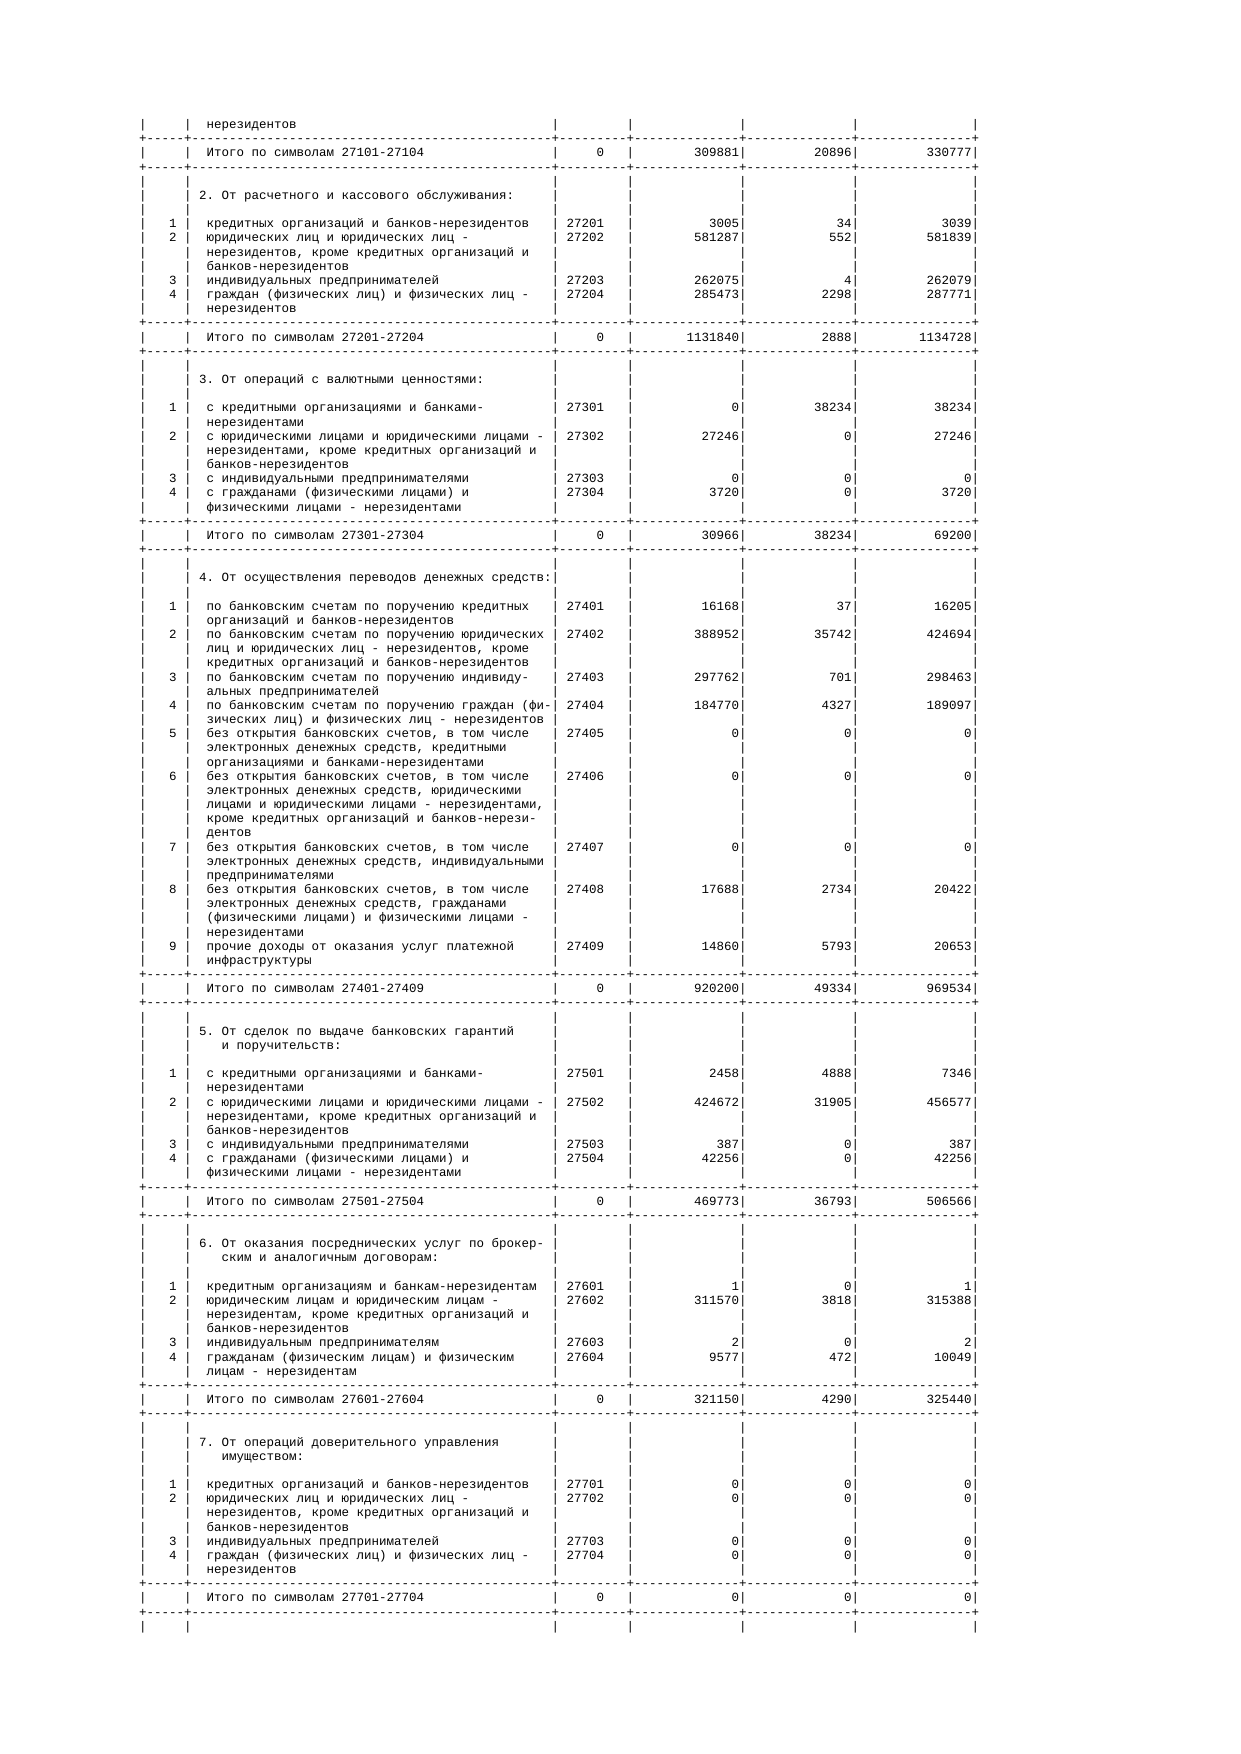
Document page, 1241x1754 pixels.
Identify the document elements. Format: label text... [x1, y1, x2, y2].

text | | | | | | | [139, 387, 1101, 401]
text | | 2. От расчетного и кассового обслуживания: | | | | | [139, 189, 1101, 203]
text | 3 | индивидуальных предпринимателей | 27703 | 0| 0| 0| [139, 1535, 1101, 1549]
text | 2 | юридическим лицам и юридическим лицам - | 27602 | 311570| 3818| 315388| [139, 1294, 1101, 1308]
text | | организаций и банков-нерезидентов | | | | | [139, 614, 1101, 628]
text | | электронных денежных средств, кредитными | | | | | [139, 741, 1101, 756]
text | | | | | | | [139, 1011, 1101, 1025]
text | | предпринимателями | | | | | [139, 869, 1101, 883]
text | | 3. От операций с валютными ценностями: | | | | | [139, 373, 1101, 387]
text | 4 | граждан (физических лиц) и физических лиц - | 27204 | 285473| 2298| 287771| [139, 288, 1101, 302]
text | | кроме кредитных организаций и банков-нерези- | | | | | [139, 812, 1101, 826]
text +-----+------------------------------------------------+---------+--------------+--------------+---------------+ [139, 968, 1101, 982]
text +-----+------------------------------------------------+---------+--------------+--------------+---------------+ [139, 1379, 1101, 1393]
text | 2 | юридических лиц и юридических лиц - | 27202 | 581287| 552| 581839| [139, 231, 1101, 246]
text | 1 | с кредитными организациями и банками- | 27501 | 2458| 4888| 7346| [139, 1067, 1101, 1081]
text | | нерезидентами | | | | | [139, 926, 1101, 940]
text | | лицам - нерезидентам | | | | | [139, 1365, 1101, 1379]
text | 8 | без открытия банковских счетов, в том числе | 27408 | 17688| 2734| 20422| [139, 883, 1101, 897]
text | | дентов | | | | | [139, 826, 1101, 841]
text | | Итого по символам 27601-27604 | 0 | 321150| 4290| 325440| [139, 1393, 1101, 1407]
text | | 4. От осуществления переводов денежных средств:| | | | | [139, 571, 1101, 586]
text | | нерезидентами | | | | | [139, 1081, 1101, 1096]
text | | банков-нерезидентов | | | | | [139, 1322, 1101, 1336]
text +-----+------------------------------------------------+---------+--------------+--------------+---------------+ [139, 1577, 1101, 1591]
text | | электронных денежных средств, юридическими | | | | | [139, 784, 1101, 798]
text | | банков-нерезидентов | | | | | [139, 1521, 1101, 1535]
text | 3 | с индивидуальными предпринимателями | 27503 | 387| 0| 387| [139, 1138, 1101, 1152]
text | | | | | | | [139, 1053, 1101, 1067]
text | 2 | юридических лиц и юридических лиц - | 27702 | 0| 0| 0| [139, 1492, 1101, 1506]
text | | нерезидентам, кроме кредитных организаций и | | | | | [139, 1308, 1101, 1322]
text | | банков-нерезидентов | | | | | [139, 260, 1101, 274]
text | 3 | по банковским счетам по поручению индивиду- | 27403 | 297762| 701| 298463| [139, 671, 1101, 685]
text | 2 | с юридическими лицами и юридическими лицами - | 27502 | 424672| 31905| 456577| [139, 1096, 1101, 1110]
text | | Итого по символам 27201-27204 | 0 | 1131840| 2888| 1134728| [139, 331, 1101, 345]
text | 1 | кредитных организаций и банков-нерезидентов | 27701 | 0| 0| 0| [139, 1478, 1101, 1492]
text | | нерезидентов | | | | | [139, 302, 1101, 316]
text | | | | | | | [139, 1464, 1101, 1478]
text | 4 | по банковским счетам по поручению граждан (фи-| 27404 | 184770| 4327| 189097| [139, 699, 1101, 713]
text | | нерезидентов | | | | | [139, 118, 1101, 132]
text | | Итого по символам 27301-27304 | 0 | 30966| 38234| 69200| [139, 529, 1101, 543]
text | | | | | | | [139, 1421, 1101, 1436]
text | | электронных денежных средств, гражданами | | | | | [139, 897, 1101, 911]
text +-----+------------------------------------------------+---------+--------------+--------------+---------------+ [139, 1181, 1101, 1195]
text +-----+------------------------------------------------+---------+--------------+--------------+---------------+ [139, 515, 1101, 529]
text +-----+------------------------------------------------+---------+--------------+--------------+---------------+ [139, 345, 1101, 359]
text | | лицами и юридическими лицами - нерезидентами, | | | | | [139, 798, 1101, 812]
text | | | | | | | [139, 359, 1101, 373]
text | | нерезидентами, кроме кредитных организаций и | | | | | [139, 444, 1101, 458]
text | 4 | граждан (физических лиц) и физических лиц - | 27704 | 0| 0| 0| [139, 1549, 1101, 1563]
text | | | | | | | [139, 586, 1101, 600]
text | | имуществом: | | | | | [139, 1450, 1101, 1464]
text +-----+------------------------------------------------+---------+--------------+--------------+---------------+ [139, 996, 1101, 1011]
text | 1 | кредитным организациям и банкам-нерезидентам | 27601 | 1| 0| 1| [139, 1280, 1101, 1294]
text | | нерезидентов | | | | | [139, 1563, 1101, 1577]
text | 2 | c юридическими лицами и юридическими лицами - | 27302 | 27246| 0| 27246| [139, 430, 1101, 444]
text | | | | | | | [139, 557, 1101, 571]
text | 7 | без открытия банковских счетов, в том числе | 27407 | 0| 0| 0| [139, 841, 1101, 855]
text | | зических лиц) и физических лиц - нерезидентов | | | | | [139, 713, 1101, 727]
text | 3 | индивидуальных предпринимателей | 27203 | 262075| 4| 262079| [139, 274, 1101, 288]
text | | Итого по символам 27101-27104 | 0 | 309881| 20896| 330777| [139, 146, 1101, 161]
text | | ским и аналогичным договорам: | | | | | [139, 1251, 1101, 1266]
text | | лиц и юридических лиц - нерезидентов, кроме | | | | | [139, 642, 1101, 656]
text | 1 | кредитных организаций и банков-нерезидентов | 27201 | 3005| 34| 3039| [139, 217, 1101, 231]
text | 4 | c гражданами (физическими лицами) и | 27304 | 3720| 0| 3720| [139, 486, 1101, 501]
text | | кредитных организаций и банков-нерезидентов | | | | | [139, 656, 1101, 671]
text | 2 | по банковским счетам по поручению юридических | 27402 | 388952| 35742| 424694| [139, 628, 1101, 642]
text | | 5. От сделок по выдаче банковских гарантий | | | | | [139, 1025, 1101, 1039]
text +-----+------------------------------------------------+---------+--------------+--------------+---------------+ [139, 1209, 1101, 1223]
text | | организациями и банками-нерезидентами | | | | | [139, 756, 1101, 770]
text | 1 | по банковским счетам по поручению кредитных | 27401 | 16168| 37| 16205| [139, 600, 1101, 614]
text | | 6. От оказания посреднических услуг по брокер- | | | | | [139, 1237, 1101, 1251]
text +-----+------------------------------------------------+---------+--------------+--------------+---------------+ [139, 316, 1101, 331]
text | | | | | | | [139, 1620, 1101, 1634]
text | | нерезидентами | | | | | [139, 416, 1101, 430]
text | | нерезидентов, кроме кредитных организаций и | | | | | [139, 246, 1101, 260]
text +-----+------------------------------------------------+---------+--------------+--------------+---------------+ [139, 161, 1101, 175]
text | | банков-нерезидентов | | | | | [139, 1124, 1101, 1138]
text | | и поручительств: | | | | | [139, 1039, 1101, 1053]
text | | | | | | | [139, 1223, 1101, 1237]
text | | 7. От операций доверительного управления | | | | | [139, 1436, 1101, 1450]
text +-----+------------------------------------------------+---------+--------------+--------------+---------------+ [139, 543, 1101, 557]
text | | физическими лицами - нерезидентами | | | | | [139, 1166, 1101, 1181]
text | 4 | гражданам (физическим лицам) и физическим | 27604 | 9577| 472| 10049| [139, 1351, 1101, 1365]
text +-----+------------------------------------------------+---------+--------------+--------------+---------------+ [139, 1407, 1101, 1421]
text +-----+------------------------------------------------+---------+--------------+--------------+---------------+ [139, 1606, 1101, 1620]
text | | электронных денежных средств, индивидуальными | | | | | [139, 855, 1101, 869]
text | | физическими лицами - нерезидентами | | | | | [139, 501, 1101, 515]
text | 3 | индивидуальным предпринимателям | 27603 | 2| 0| 2| [139, 1336, 1101, 1351]
text | 1 | с кредитными организациями и банками- | 27301 | 0| 38234| 38234| [139, 401, 1101, 416]
text | | инфраструктуры | | | | | [139, 954, 1101, 968]
text | | | | | | | [139, 1266, 1101, 1280]
text | 5 | без открытия банковских счетов, в том числе | 27405 | 0| 0| 0| [139, 727, 1101, 741]
text | | (физическими лицами) и физическими лицами - | | | | | [139, 911, 1101, 926]
text | 6 | без открытия банковских счетов, в том числе | 27406 | 0| 0| 0| [139, 770, 1101, 784]
text | 9 | прочие доходы от оказания услуг платежной | 27409 | 14860| 5793| 20653| [139, 940, 1101, 954]
text | | | | | | | [139, 175, 1101, 189]
text +-----+------------------------------------------------+---------+--------------+--------------+---------------+ [139, 132, 1101, 146]
text | | | | | | | [139, 203, 1101, 217]
text | | Итого по символам 27501-27504 | 0 | 469773| 36793| 506566| [139, 1195, 1101, 1209]
text | | нерезидентами, кроме кредитных организаций и | | | | | [139, 1110, 1101, 1124]
text | 3 | c индивидуальными предпринимателями | 27303 | 0| 0| 0| [139, 472, 1101, 486]
text | | банков-нерезидентов | | | | | [139, 458, 1101, 472]
text | | альных предпринимателей | | | | | [139, 685, 1101, 699]
text | 4 | с гражданами (физическими лицами) и | 27504 | 42256| 0| 42256| [139, 1152, 1101, 1166]
text | | Итого по символам 27701-27704 | 0 | 0| 0| 0| [139, 1591, 1101, 1606]
text | | нерезидентов, кроме кредитных организаций и | | | | | [139, 1506, 1101, 1521]
text | | Итого по символам 27401-27409 | 0 | 920200| 49334| 969534| [139, 982, 1101, 996]
